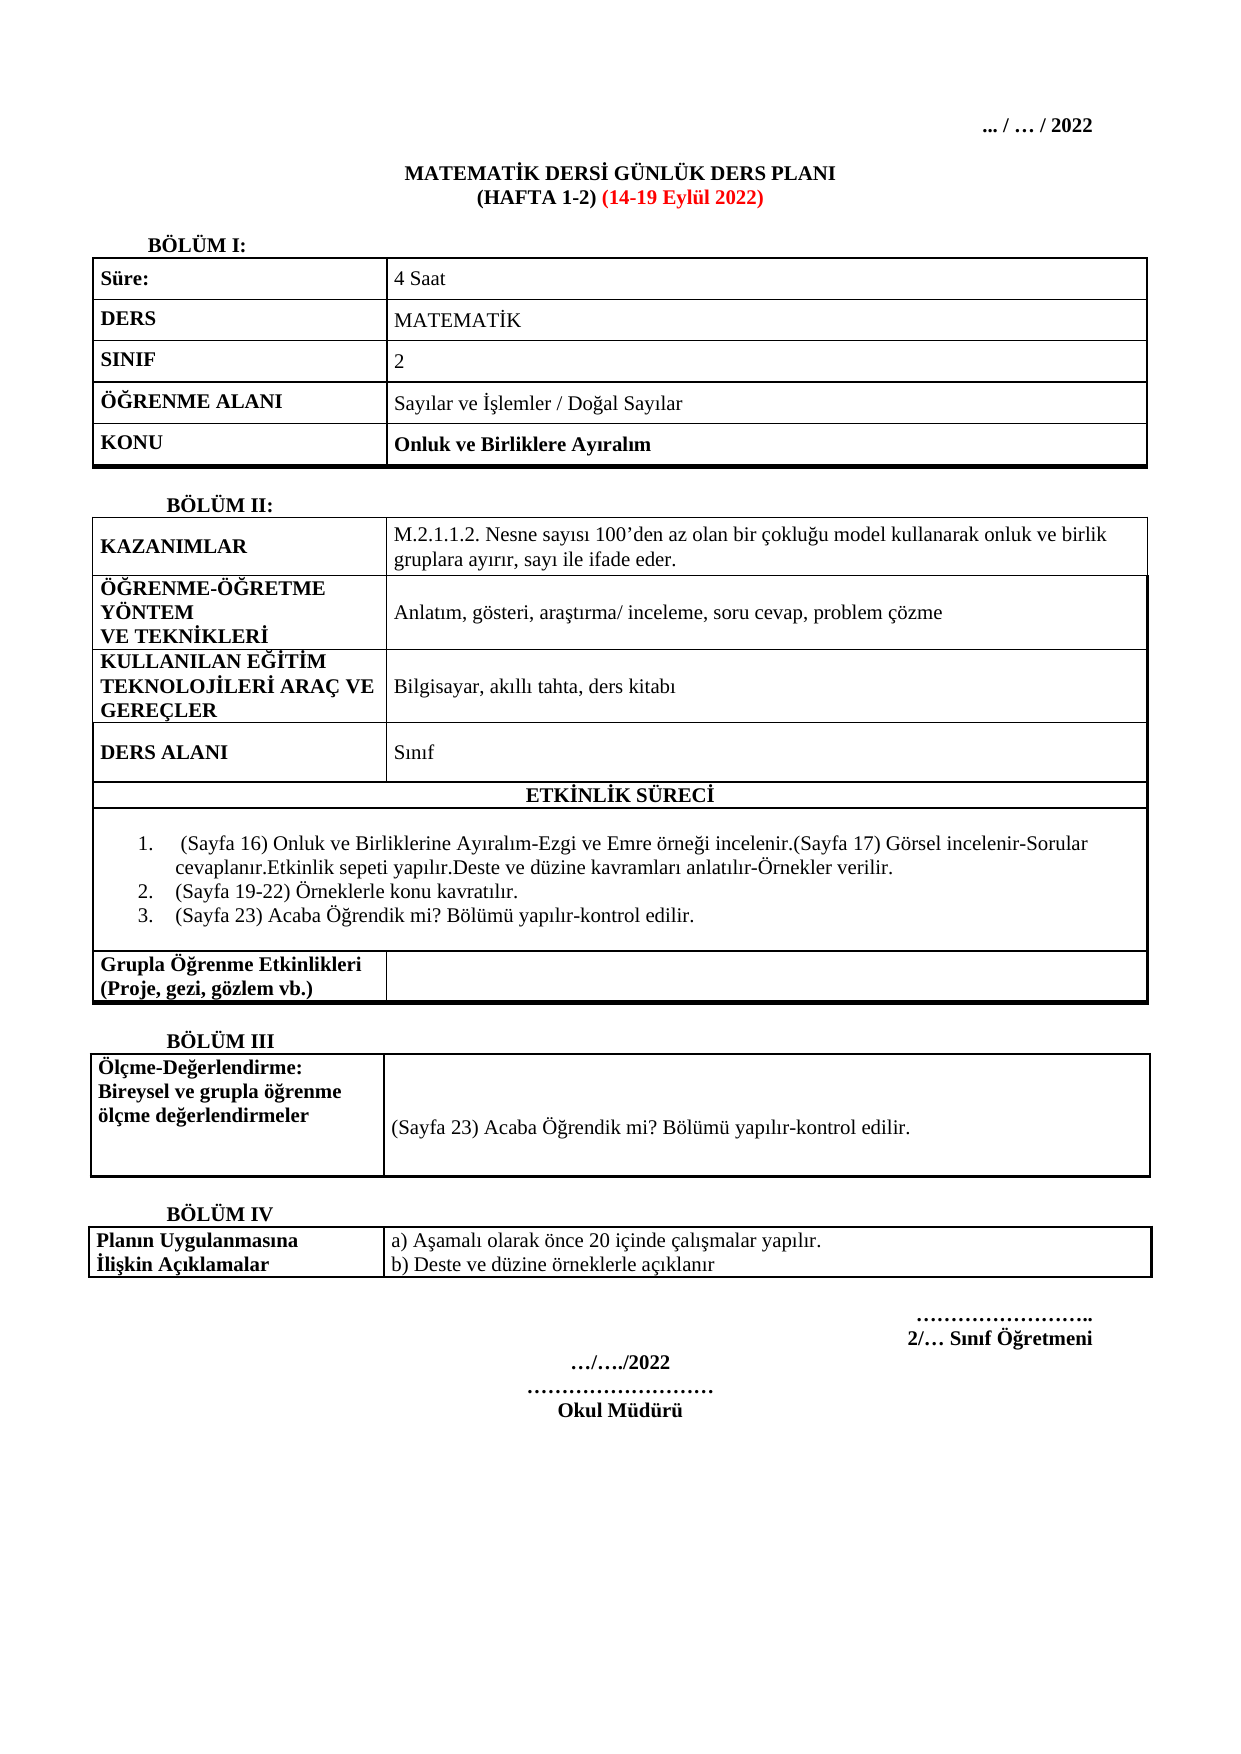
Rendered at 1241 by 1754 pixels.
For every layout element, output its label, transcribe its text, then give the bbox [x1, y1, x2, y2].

subtitle BÖLÜM IV [148, 1201, 1092, 1226]
text BÖLÜM I: [148, 233, 1092, 257]
table_header Ölçme-Değerlendirme: Bireysel ve grupla öğrenme ölçme değerlendirmeler [92, 1055, 383, 1175]
table_cell KONU [94, 424, 386, 464]
text (HAFTA 1-2) (14-19 Eylül 2022) [148, 185, 1092, 209]
table_cell Grupla Öğrenme Etkinlikleri (Proje, gezi, gözlem vb.) [94, 952, 386, 1000]
table_header M.2.1.1.2. Nesne sayısı 100’den az olan bir çokluğu model kullanarak onluk ve birlik gruplara ayırır, sayı ile ifade eder. [387, 518, 1147, 575]
table_cell (Sayfa 16) Onluk ve Birliklerine Ayıralım-Ezgi ve Emre örneği incelenir.(Sayfa 17) Görsel incelenir-Sorular cevaplanır.Etkinlik sepeti yapılır.Deste ve düzine kavramları anlatılır-Örnekler verilir. (Sayfa 19-22) Örneklerle konu kavratılır. (Sayfa 23) Acaba Öğrendik mi? Bölümü yapılır-kontrol edilir. [94, 809, 1146, 950]
table_cell Sınıf [387, 723, 1146, 781]
table_header Süre: [94, 259, 386, 298]
text 2/… Sınıf Öğretmeni [148, 1326, 1092, 1350]
table_header KAZANIMLAR [93, 518, 386, 575]
table_cell ÖĞRENME-ÖĞRETME YÖNTEM VE TEKNİKLERİ [93, 576, 386, 648]
table_cell ÖĞRENME ALANI [94, 383, 386, 422]
table_cell ETKİNLİK SÜRECİ [94, 783, 1146, 807]
table_cell DERS [94, 300, 386, 340]
text MATEMATİK DERSİ GÜNLÜK DERS PLANI [148, 161, 1092, 185]
table_cell Bilgisayar, akıllı tahta, ders kitabı [387, 650, 1146, 722]
table_cell DERS ALANI [94, 723, 386, 781]
table_cell KULLANILAN EĞİTİM TEKNOLOJİLERİ ARAÇ VE GEREÇLER [93, 650, 386, 722]
table_cell [387, 952, 1146, 1000]
table_header Planın Uygulanmasına İlişkin Açıklamalar [90, 1228, 383, 1276]
text …………………….. [148, 1302, 1092, 1326]
subtitle BÖLÜM III [148, 1029, 1092, 1053]
table_cell SINIF [94, 341, 386, 381]
table_header (Sayfa 23) Acaba Öğrendik mi? Bölümü yapılır-kontrol edilir. [385, 1055, 1149, 1175]
table_cell Onluk ve Birliklere Ayıralım [388, 424, 1146, 464]
table_cell Sayılar ve İşlemler / Doğal Sayılar [388, 383, 1146, 422]
text ……………………… [148, 1374, 1092, 1398]
text Okul Müdürü [148, 1398, 1092, 1422]
text …/…./2022 [148, 1350, 1092, 1374]
table_header a) Aşamalı olarak önce 20 içinde çalışmalar yapılır. b) Deste ve düzine örneklerle açıklanır [385, 1228, 1150, 1276]
table_cell Anlatım, gösteri, araştırma/ inceleme, soru cevap, problem çözme [387, 576, 1146, 648]
table_cell MATEMATİK [388, 300, 1146, 340]
table_header 4 Saat [388, 259, 1146, 298]
text BÖLÜM II: [148, 493, 1092, 517]
text ... / … / 2022 [148, 113, 1092, 137]
table_cell 2 [388, 341, 1146, 381]
